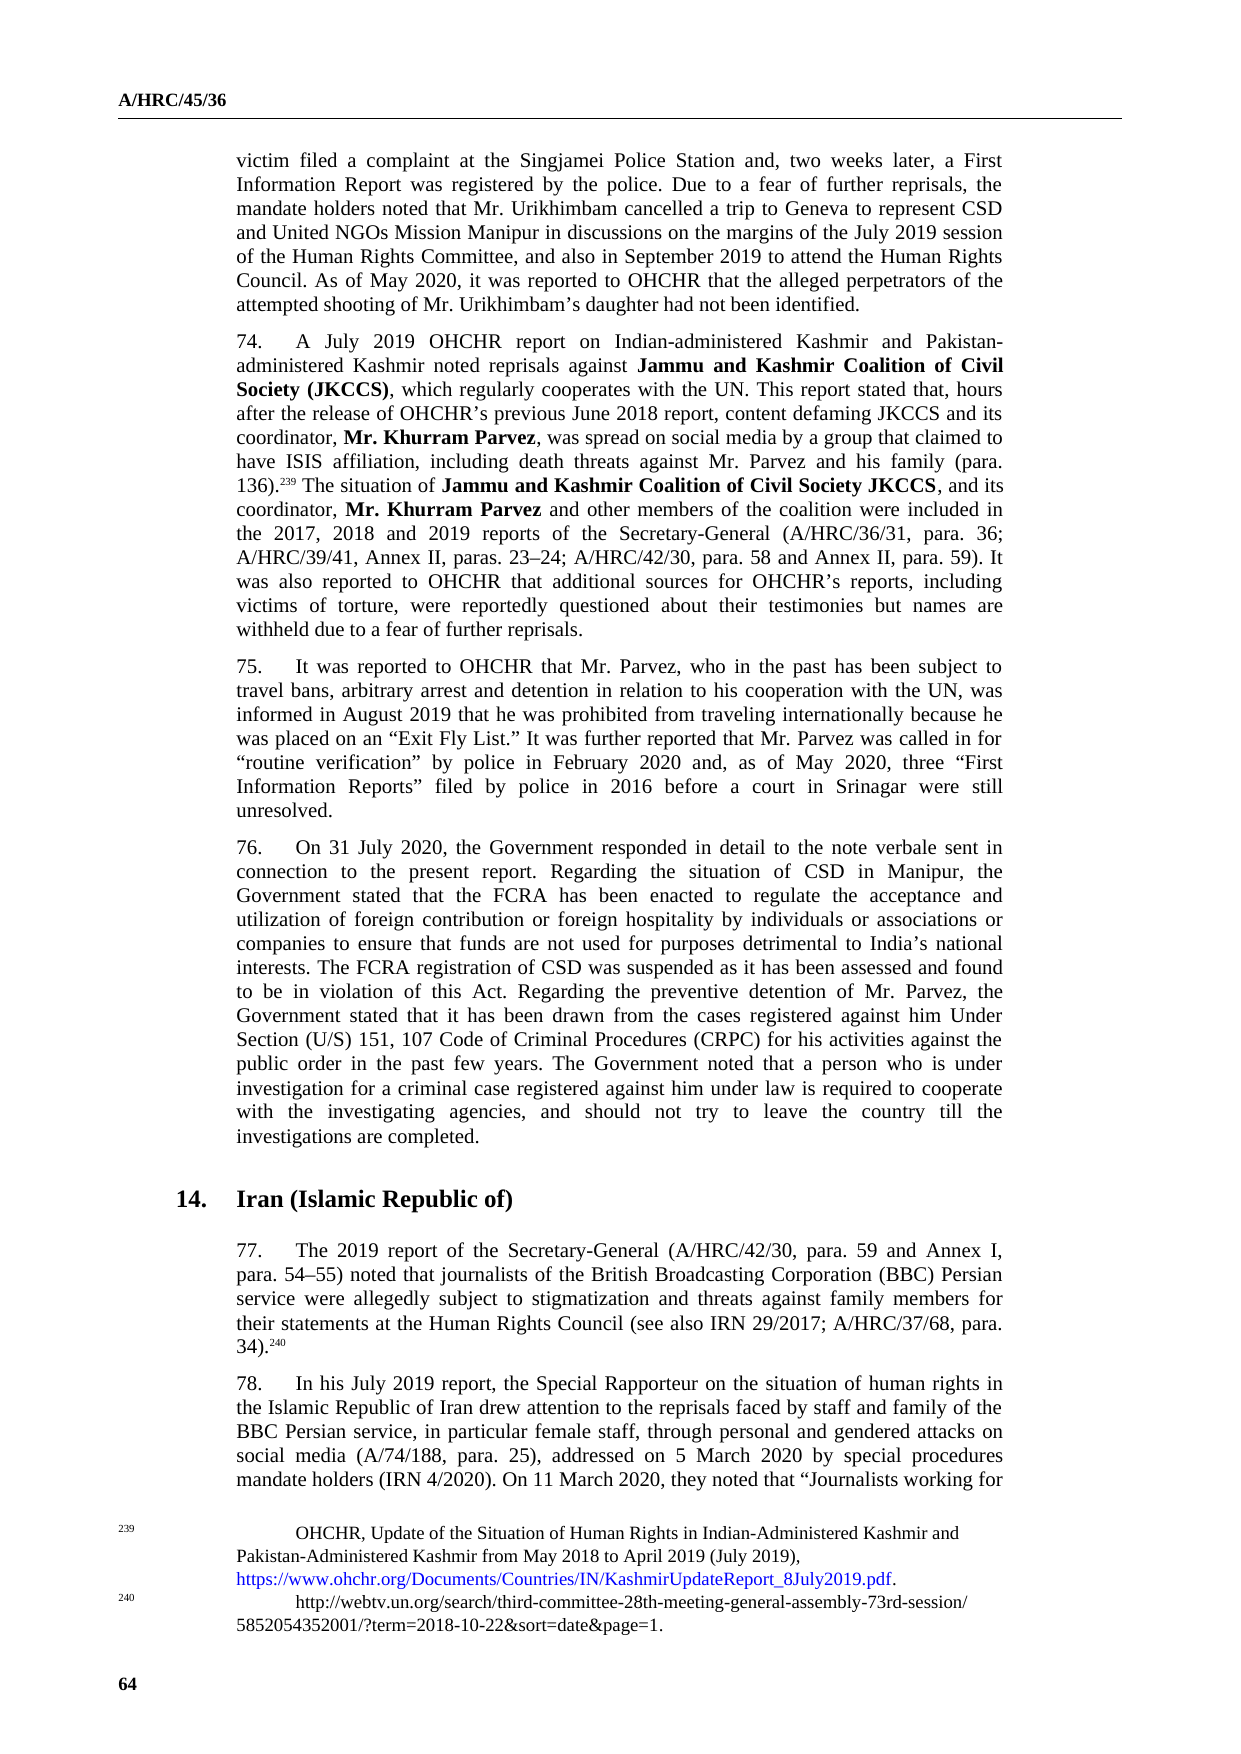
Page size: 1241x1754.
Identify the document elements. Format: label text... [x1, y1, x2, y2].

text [236, 1371, 1004, 1491]
text 75. It was reported to OHCHR that Mr. Parvez, who in the past has been subject to travel bans, arbitrary arrest and detention in relation to his cooperation with the UN, was informed in August 2019 that he was prohibited from traveling internationally because he was placed on an “Exit Fly List.” It was further reported that Mr. Parvez was called in for “routine verification” by police in February 2020 and, as of May 2020, three “First Information Reports” filed by police in 2016 before a court in Srinagar were still unresolved. [236, 654, 1004, 822]
text 74. A July 2019 OHCHR report on Indian-administered Kashmir and Pakistan-administered Kashmir noted reprisals against Jammu and Kashmir Coalition of Civil Society (JKCCS), which regularly cooperates with the UN. This report stated that, hours after the release of OHCHR’s previous June 2018 report, content defaming JKCCS and its coordinator, Mr. Khurram Parvez, was spread on social media by a group that claimed to have ISIS affiliation, including death threats against Mr. Parvez and his family (para. 136). The situation of Jammu and Kashmir Coalition of Civil Society JKCCS, and its coordinator, Mr. Khurram Parvez and other members of the coalition were included in the 2017, 2018 and 2019 reports of the Secretary-General (A/HRC/36/31, para. 36; A/HRC/39/41, Annex II, paras. 23–24; A/HRC/42/30, para. 58 and Annex II, para. 59). It was also reported to OHCHR that additional sources for OHCHR’s reports, including victims of torture, were reportedly questioned about their testimonies but names are withheld due to a fear of further reprisals. [236, 328, 1004, 641]
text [236, 148, 1004, 316]
text 77. The 2019 report of the Secretary-General (A/HRC/42/30, para. 59 and Annex I, para. 54–55) noted that journalists of the British Broadcasting Corporation (BBC) Persian service were allegedly subject to stigmatization and threats against family members for their statements at the Human Rights Council (see also IRN 29/2017; A/HRC/37/68, para. 34). [236, 1238, 1004, 1358]
text 76. On 31 July 2020, the Government responded in detail to the note verbale sent in connection to the present report. Regarding the situation of CSD in Manipur, the Government stated that the FCRA has been enacted to regulate the acceptance and utilization of foreign contribution or foreign hospitality by individuals or associations or companies to ensure that funds are not used for purposes detrimental to India’s national interests. The FCRA registration of CSD was suspended as it has been assessed and found to be in violation of this Act. Regarding the preventive detention of Mr. Parvez, the Government stated that it has been drawn from the cases registered against him Under Section (U/S) 151, 107 Code of Criminal Procedures (CRPC) for his activities against the public order in the past few years. The Government noted that a person who is under investigation for a criminal case registered against him under law is required to cooperate with the investigating agencies, and should not try to leave the country till the investigations are completed. [236, 835, 1004, 1148]
text 14. Iran (Islamic Republic of) [118, 1185, 1004, 1213]
